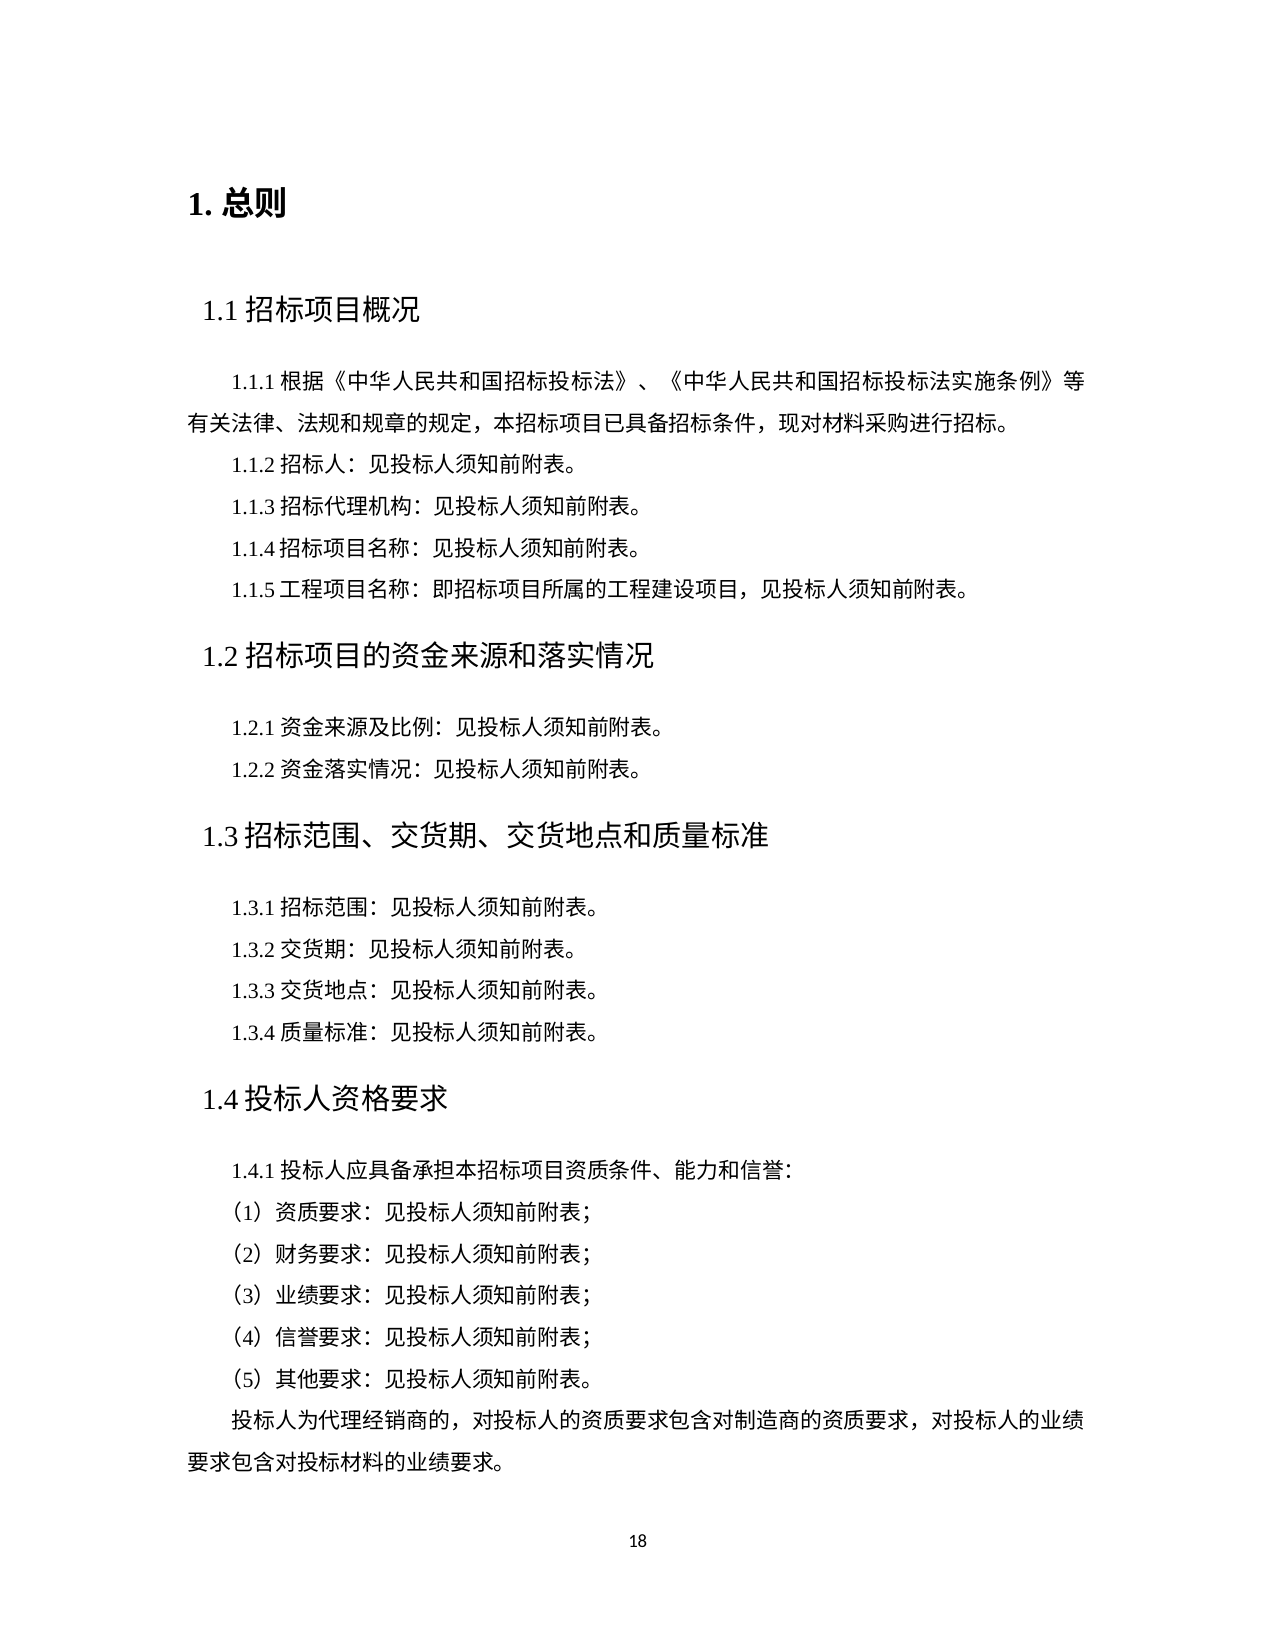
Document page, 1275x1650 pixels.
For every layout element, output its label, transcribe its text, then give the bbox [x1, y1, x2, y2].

text 1.1.5工程项目名称：即招标项目所属的工程建设项目，见投标人须知前附表。 [187, 564, 1087, 606]
text （1）资质要求：见投标人须知前附表； [187, 1187, 1087, 1229]
text （4）信誉要求：见投标人须知前附表； [187, 1312, 1087, 1354]
text 1.4.1 投标人应具备承担本招标项目资质条件、能力和信誉： [187, 1145, 1087, 1187]
text 投标人为代理经销商的，对投标人的资质要求包含对制造商的资质要求，对投标人的业绩要求包含对投标材料的业绩要求。 [187, 1395, 1087, 1479]
text （3）业绩要求：见投标人须知前附表； [187, 1270, 1087, 1312]
text 1.3.2 交货期：见投标人须知前附表。 [187, 924, 1087, 966]
text 1.3.3 交货地点：见投标人须知前附表。 [187, 966, 1087, 1007]
subtitle 1. 总则 [187, 177, 1087, 225]
subtitle 1.1 招标项目概况 [187, 287, 1087, 329]
text 1.1.4招标项目名称：见投标人须知前附表。 [187, 523, 1087, 564]
text 1.2.2 资金落实情况：见投标人须知前附表。 [187, 744, 1087, 786]
subtitle 1.2 招标项目的资金来源和落实情况 [187, 633, 1087, 675]
text 1.1.2 招标人：见投标人须知前附表。 [187, 439, 1087, 481]
text 1.3.1 招标范围：见投标人须知前附表。 [187, 882, 1087, 924]
text （5）其他要求：见投标人须知前附表。 [187, 1354, 1087, 1395]
text 1.1.1根据《中华人民共和国招标投标法》、《中华人民共和国招标投标法实施条例》等有关法律、法规和规章的规定，本招标项目已具备招标条件，现对材料采购进行招标。 [187, 356, 1087, 439]
text （2）财务要求：见投标人须知前附表； [187, 1229, 1087, 1270]
subtitle 1.4投标人资格要求 [187, 1076, 1087, 1118]
text 1.2.1 资金来源及比例：见投标人须知前附表。 [187, 702, 1087, 744]
subtitle 1.3招标范围、交货期、交货地点和质量标准 [187, 813, 1087, 855]
text 1.3.4 质量标准：见投标人须知前附表。 [187, 1007, 1087, 1049]
text 1.1.3 招标代理机构：见投标人须知前附表。 [187, 481, 1087, 523]
